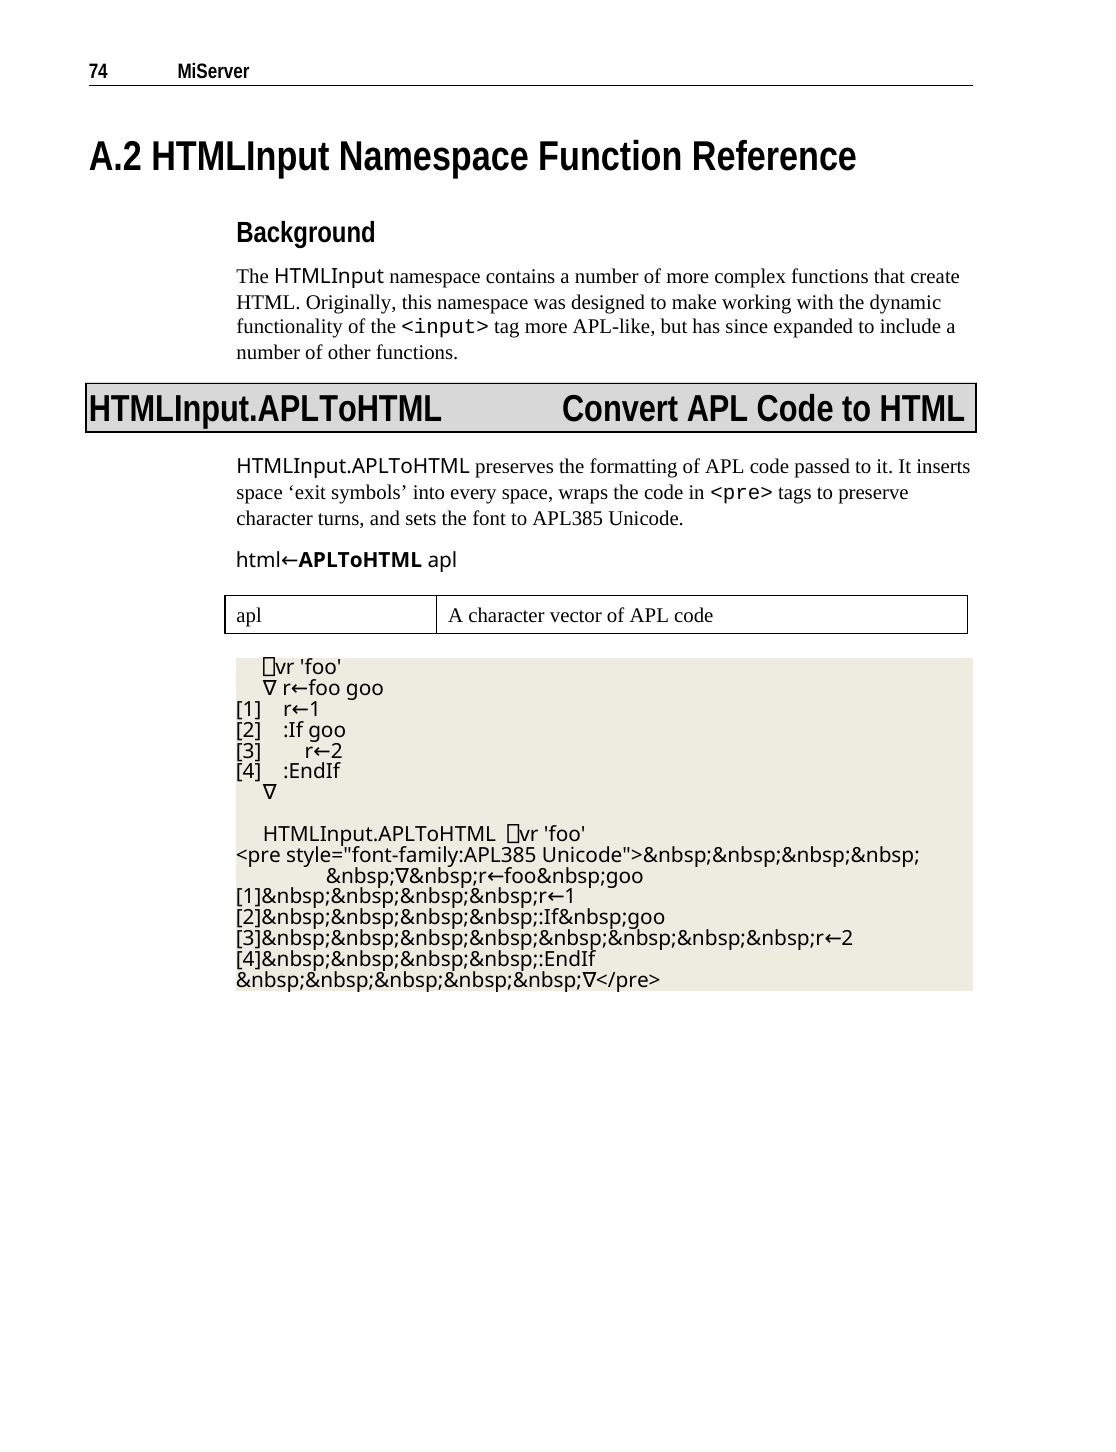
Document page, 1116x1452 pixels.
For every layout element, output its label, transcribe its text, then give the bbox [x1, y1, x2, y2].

text [1]&nbsp;&nbsp;&nbsp;&nbsp;r←1 [236, 887, 973, 908]
text &nbsp;&nbsp;&nbsp;&nbsp;&nbsp;∇</pre> [236, 971, 973, 991]
text ∇ [236, 783, 973, 804]
subtitle HTMLInput.APLToHTML Convert APL Code to HTML [87, 384, 975, 431]
text <pre style="font-family:APL385 Unicode">&nbsp;&nbsp;&nbsp;&nbsp; &nbsp;∇&nbsp;r←foo&nbsp;goo [236, 846, 973, 887]
subtitle Background [236, 215, 973, 249]
text The HTMLInput namespace contains a number of more complex functions that create HTML. Originally, this namespace was designed to make working with the dynamic functionality of the <input> tag more APL-like, but has since expanded to include a number of other functions. [236, 261, 973, 364]
text [2]&nbsp;&nbsp;&nbsp;&nbsp;:If&nbsp;goo [236, 908, 973, 929]
text HTMLInput.APLToHTML preserves the formatting of APL code passed to it. It inserts space ‘exit symbols’ into every space, wraps the code in <pre> tags to preserve character turns, and sets the font to APL385 Unicode. [236, 451, 973, 530]
subtitle A.2 HTMLInput Namespace Function Reference [88, 131, 973, 179]
text html←APLToHTML apl [236, 551, 973, 571]
text ∇ r←foo goo [236, 679, 973, 700]
text ⎕vr 'foo' [236, 658, 973, 679]
text [4] :EndIf [236, 762, 973, 783]
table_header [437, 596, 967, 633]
text HTMLInput.APLToHTML ⎕vr 'foo' [236, 825, 973, 846]
text [1] r←1 [236, 700, 973, 721]
text [3] r←2 [236, 741, 973, 762]
text [2] :If goo [236, 721, 973, 741]
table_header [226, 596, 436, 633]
text [3]&nbsp;&nbsp;&nbsp;&nbsp;&nbsp;&nbsp;&nbsp;&nbsp;r←2 [236, 929, 973, 950]
text [4]&nbsp;&nbsp;&nbsp;&nbsp;:EndIf [236, 950, 973, 971]
